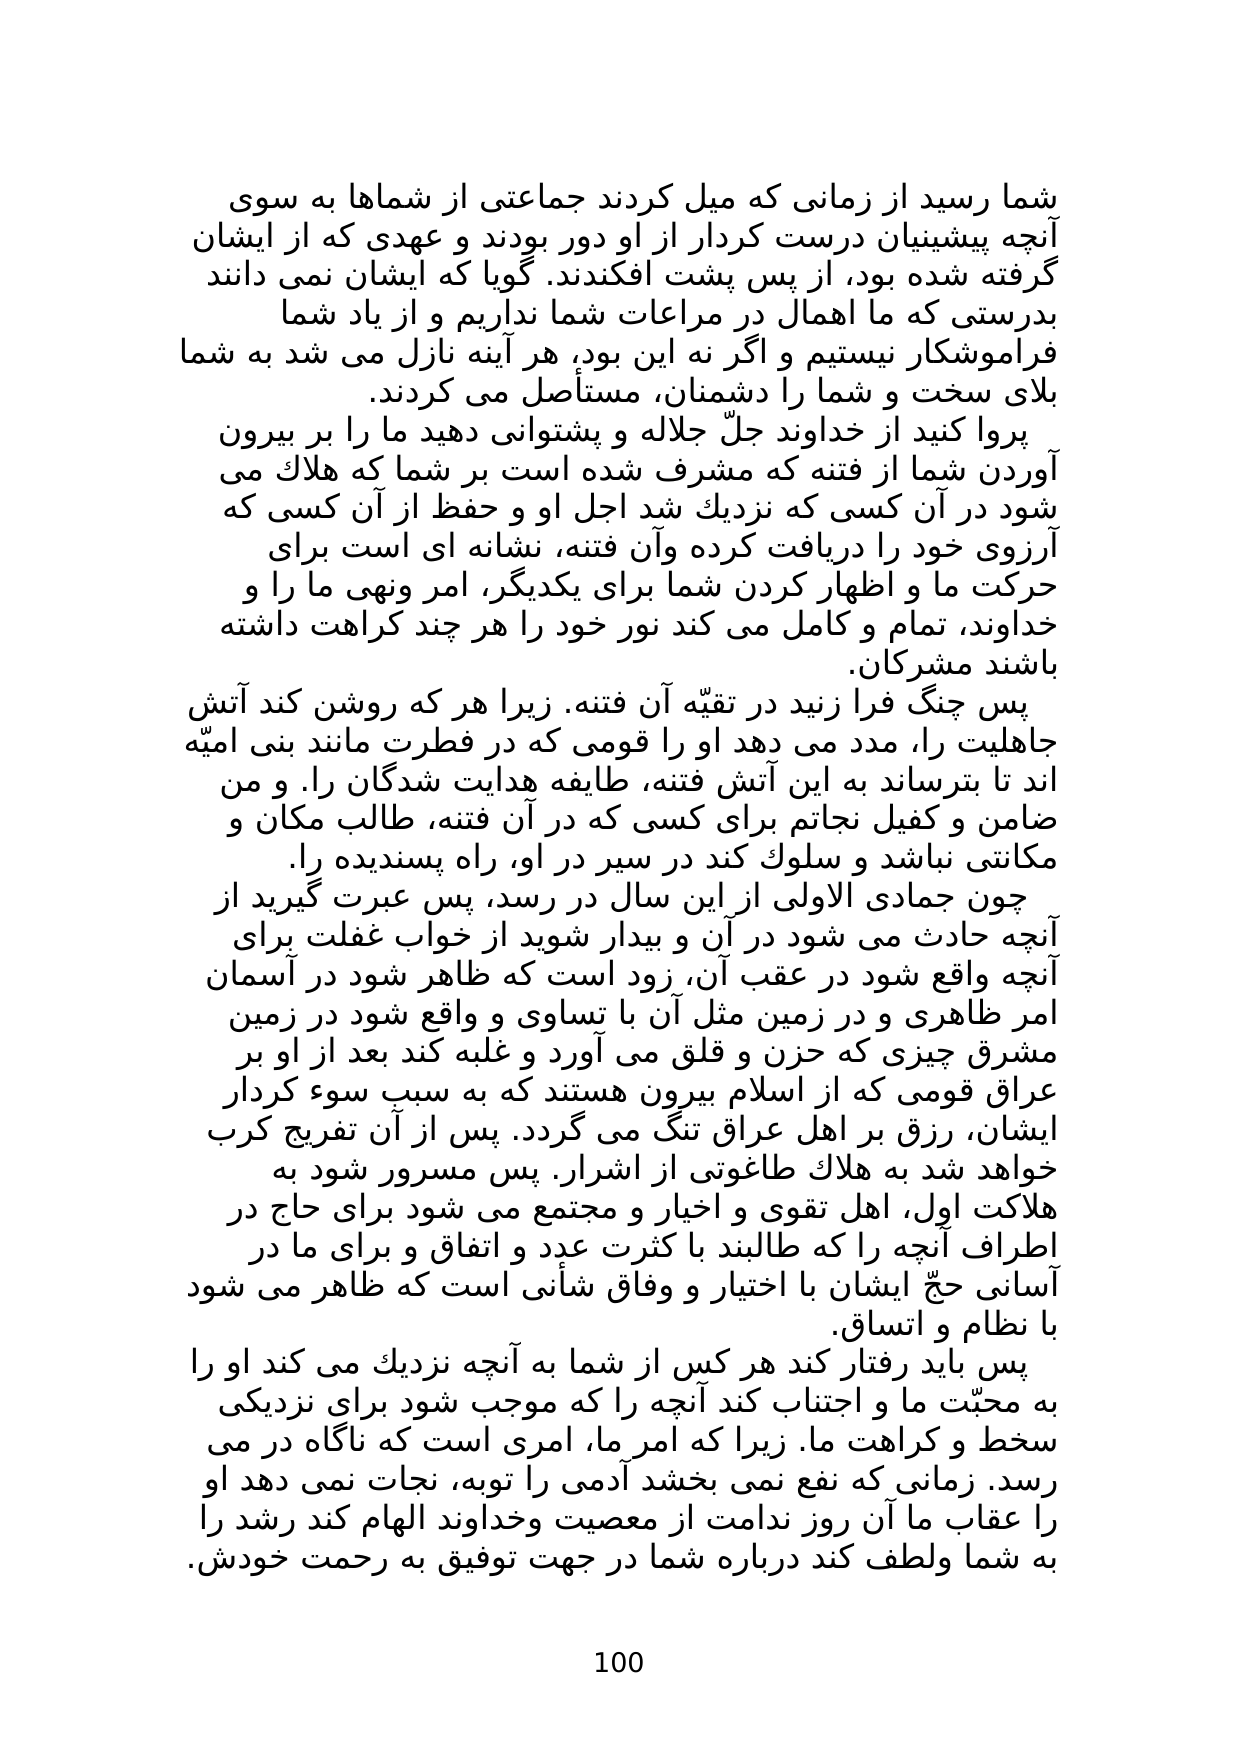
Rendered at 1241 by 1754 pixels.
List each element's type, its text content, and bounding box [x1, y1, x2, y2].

text پس چنگ فرا زنيد در تقيّه آن فتنه. زيرا هر كه روشن كند آتش جاهليت را، مدد مى دهد او را قومى كه در فطرت مانند بنى اميّه اند تا بترساند به اين آتش فتنه، طايفه هدايت شدگان را. و من ضامن و كفيل نجاتم براى كسى كه در آن فتنه، طالب مكان و مكانتى نباشد و سلوك كند در سير در او، راه پسنديده را. [178, 682, 1059, 877]
text پس بايد رفتار كند هر كس از شما به آنچه نزديك مى كند او را به محبّت ما و اجتناب كند آنچه را كه موجب شود براى نزديكى سخط و كراهت ما. زيرا كه امر ما، امرى است كه ناگاه در مى رسد. زمانى كه نفع نمى بخشد آدمى را توبه، نجات نمى دهد او را عقاب ما آن روز ندامت از معصيت وخداوند الهام كند رشد را به شما ولطف كند درباره شما در جهت توفيق به رحمت خودش. [178, 1343, 1059, 1576]
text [178, 177, 1059, 410]
text چون جمادى الاولى از اين سال در رسد، پس عبرت گيريد از آنچه حادث مى شود در آن و بيدار شويد از خواب غفلت براى آنچه واقع شود در عقب آن، زود است كه ظاهر شود در آسمان امر ظاهرى و در زمين مثل آن با تساوى و واقع شود در زمين مشرق چيزى كه حزن و قلق مى آورد و غلبه كند بعد از او بر عراق قومى كه از اسلام بيرون هستند كه به سبب سوء كردار ايشان، رزق بر اهل عراق تنگ مى گردد. پس از آن تفريج كرب خواهد شد به هلاك طاغوتى از اشرار. پس مسرور شود به هلاكت اول، اهل تقوى و اخيار و مجتمع مى شود براى حاج در اطراف آنچه را كه طالبند با كثرت عدد و اتفاق و براى ما در آسانى حجّ ايشان با اختيار و وفاق شأنى است كه ظاهر مى شود با نظام و اتساق. [178, 877, 1059, 1343]
text پروا كنيد از خداوند جلّ جلاله و پشتوانى دهيد ما را بر بيرون آوردن شما از فتنه كه مشرف شده است بر شما كه هلاك مى شود در آن كسى كه نزديك شد اجل او و حفظ از آن كسى كه آرزوى خود را دريافت كرده وآن فتنه، نشانه اى است براى حركت ما و اظهار كردن شما براى يكديگر، امر ونهى ما را و خداوند، تمام و كامل مى كند نور خود را هر چند كراهت داشته باشند مشركان. [178, 410, 1059, 682]
